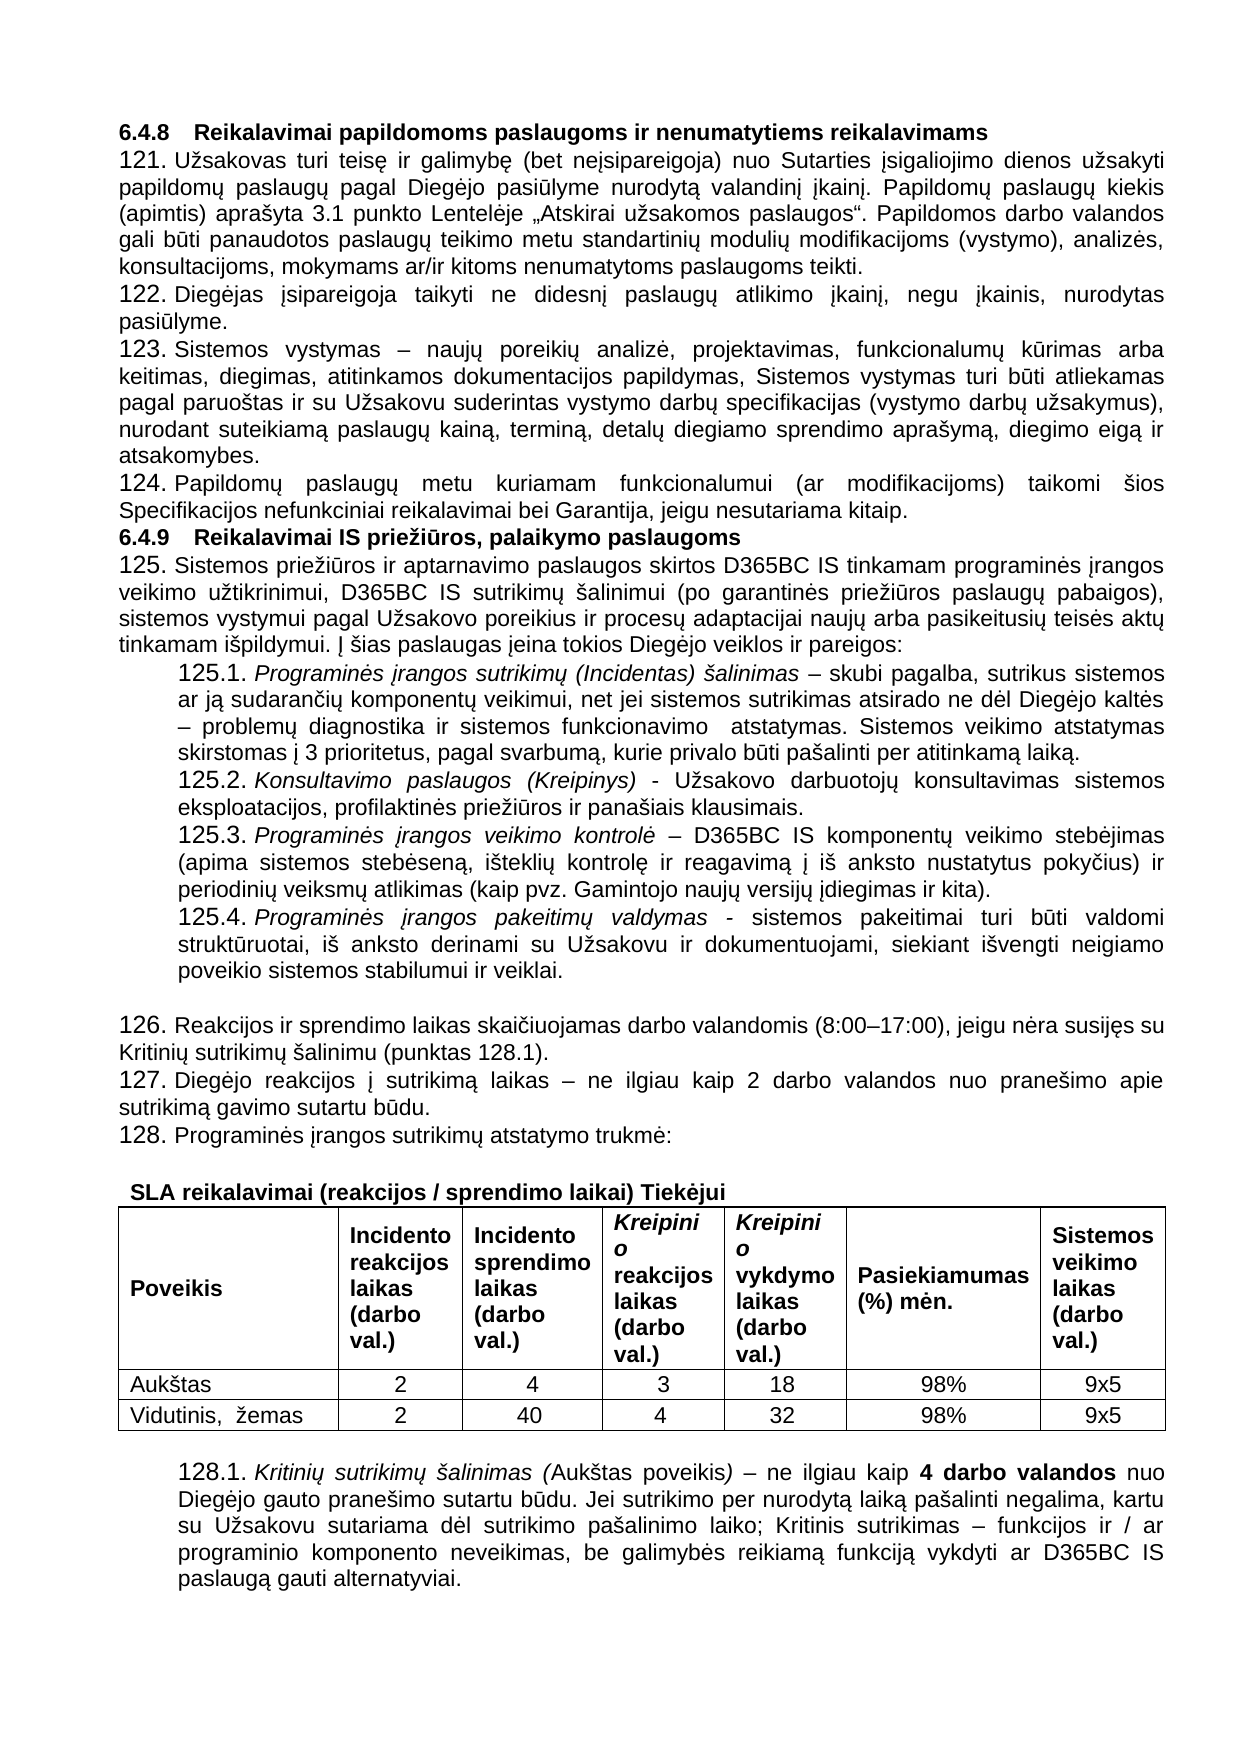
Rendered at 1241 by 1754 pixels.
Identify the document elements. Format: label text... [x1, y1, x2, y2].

list Sistemos vystymas – naujų poreikių analizė, projektavimas, funkcionalumų kūrimas arba keitimas, diegimas, atitinkamos dokumentacijos papildymas, Sistemos vystymas turi būti atliekamas pagal paruoštas ir su Užsakovu suderintas vystymo darbų specifikacijas (vystymo darbų užsakymus), nurodant suteikiamą paslaugų kainą, terminą, detalų diegiamo sprendimo aprašymą, diegimo eigą ir atsakomybes. [118, 334, 1165, 468]
text Konsultavimo paslaugos (Kreipinys) - Užsakovo darbuotojų konsultavimas sistemos eksploatacijos, profilaktinės priežiūros ir panašiais klausimais. [178, 765, 1165, 821]
table_cell 40 [463, 1400, 602, 1430]
list Diegėjo reakcijos į sutrikimą laikas – ne ilgiau kaip 2 darbo valandos nuo pranešimo apie sutrikimą gavimo sutartu būdu. [118, 1065, 1165, 1120]
list Užsakovas turi teisę ir galimybę (bet neįsipareigoja) nuo Sutarties įsigaliojimo dienos užsakyti papildomų paslaugų pagal Diegėjo pasiūlyme nurodytą valandinį įkainį. Papildomų paslaugų kiekis (apimtis) aprašyta 3.1 punkto Lentelėje „Atskirai užsakomos paslaugos“. Papildomos darbo valandos gali būti panaudotos paslaugų teikimo metu standartinių modulių modifikacijoms (vystymo), analizės, konsultacijoms, mokymams ar/ir kitoms nenumatytoms paslaugoms teikti. [118, 145, 1165, 279]
table_cell Sistemos veikimo laikas (darbo val.) [1041, 1208, 1165, 1369]
text Programinės įrangos sutrikimų (Incidentas) šalinimas – skubi pagalba, sutrikus sistemos ar ją sudarančių komponentų veikimui, net jei sistemos sutrikimas atsirado ne dėl Diegėjo kaltės – problemų diagnostika ir sistemos funkcionavimo atstatymas. Sistemos veikimo atstatymas skirstomas į 3 prioritetus, pagal svarbumą, kurie privalo būti pašalinti per atitinkamą laiką. [178, 658, 1165, 765]
table_cell 98% [847, 1400, 1040, 1430]
text Programinės įrangos veikimo kontrolė – D365BC IS komponentų veikimo stebėjimas (apima sistemos stebėseną, išteklių kontrolę ir reagavimą į iš anksto nustatytus pokyčius) ir periodinių veiksmų atlikimas (kaip pvz. Gamintojo naujų versijų įdiegimas ir kita). [178, 821, 1165, 902]
table_cell 18 [725, 1370, 846, 1399]
table_cell 32 [725, 1400, 846, 1430]
table_cell Pasiekiamumas (%) mėn. [847, 1208, 1040, 1369]
table_cell 4 [463, 1370, 602, 1399]
table_cell Incidento sprendimo laikas (darbo val.) [463, 1208, 602, 1369]
table_cell Aukštas [119, 1370, 338, 1399]
table_cell 2 [339, 1370, 462, 1399]
table_cell Vidutinis, žemas [119, 1400, 338, 1430]
table_cell 9x5 [1041, 1370, 1165, 1399]
table_cell 9x5 [1041, 1400, 1165, 1430]
table_cell 3 [603, 1370, 724, 1399]
table_cell Incidento reakcijos laikas (darbo val.) [339, 1208, 462, 1369]
text Programinės įrangos pakeitimų valdymas - sistemos pakeitimai turi būti valdomi struktūruotai, iš anksto derinami su Užsakovu ir dokumentuojami, siekiant išvengti neigiamo poveikio sistemos stabilumui ir veiklai. [178, 902, 1165, 983]
list Diegėjas įsipareigoja taikyti ne didesnį paslaugų atlikimo įkainį, negu įkainis, nurodytas pasiūlyme. [118, 279, 1165, 334]
list Papildomų paslaugų metu kuriamam funkcionalumui (ar modifikacijoms) taikomi šios Specifikacijos nefunkciniai reikalavimai bei Garantija, jeigu nesutariama kitaip. [118, 468, 1165, 523]
list Programinės įrangos sutrikimų atstatymo trukmė: [118, 1120, 1165, 1149]
list Reakcijos ir sprendimo laikas skaičiuojamas darbo valandomis (8:00–17:00), jeigu nėra susijęs su Kritinių sutrikimų šalinimu (punktas 128.1). [118, 1010, 1165, 1065]
table_cell 2 [339, 1400, 462, 1430]
table_cell 98% [847, 1370, 1040, 1399]
subtitle Reikalavimai IS priežiūros, palaikymo paslaugoms [118, 523, 1165, 550]
subtitle Reikalavimai papildomoms paslaugoms ir nenumatytiems reikalavimams [118, 118, 1165, 145]
table_cell Kreipinio vykdymo laikas (darbo val.) [725, 1208, 846, 1369]
text Kritinių sutrikimų šalinimas (Aukštas poveikis) – ne ilgiau kaip 4 darbo valandos nuo Diegėjo gauto pranešimo sutartu būdu. Jei sutrikimo per nurodytą laiką pašalinti negalima, kartu su Užsakovu sutariama dėl sutrikimo pašalinimo laiko; Kritinis sutrikimas – funkcijos ir / ar programinio komponento neveikimas, be galimybės reikiamą funkciją vykdyti ar D365BC IS paslaugą gauti alternatyviai. [178, 1457, 1165, 1591]
list Sistemos priežiūros ir aptarnavimo paslaugos skirtos D365BC IS tinkamam programinės įrangos veikimo užtikrinimui, D365BC IS sutrikimų šalinimui (po garantinės priežiūros paslaugų pabaigos), sistemos vystymui pagal Užsakovo poreikius ir procesų adaptacijai naujų arba pasikeitusių teisės aktų tinkamam išpildymui. Į šias paslaugas įeina tokios Diegėjo veiklos ir pareigos: [118, 550, 1165, 658]
table_cell Poveikis [119, 1208, 338, 1369]
table_cell 4 [603, 1400, 724, 1430]
table_header SLA reikalavimai (reakcijos / sprendimo laikai) Tiekėjui [119, 1175, 1165, 1206]
table_cell Kreipinio reakcijos laikas (darbo val.) [603, 1208, 724, 1369]
